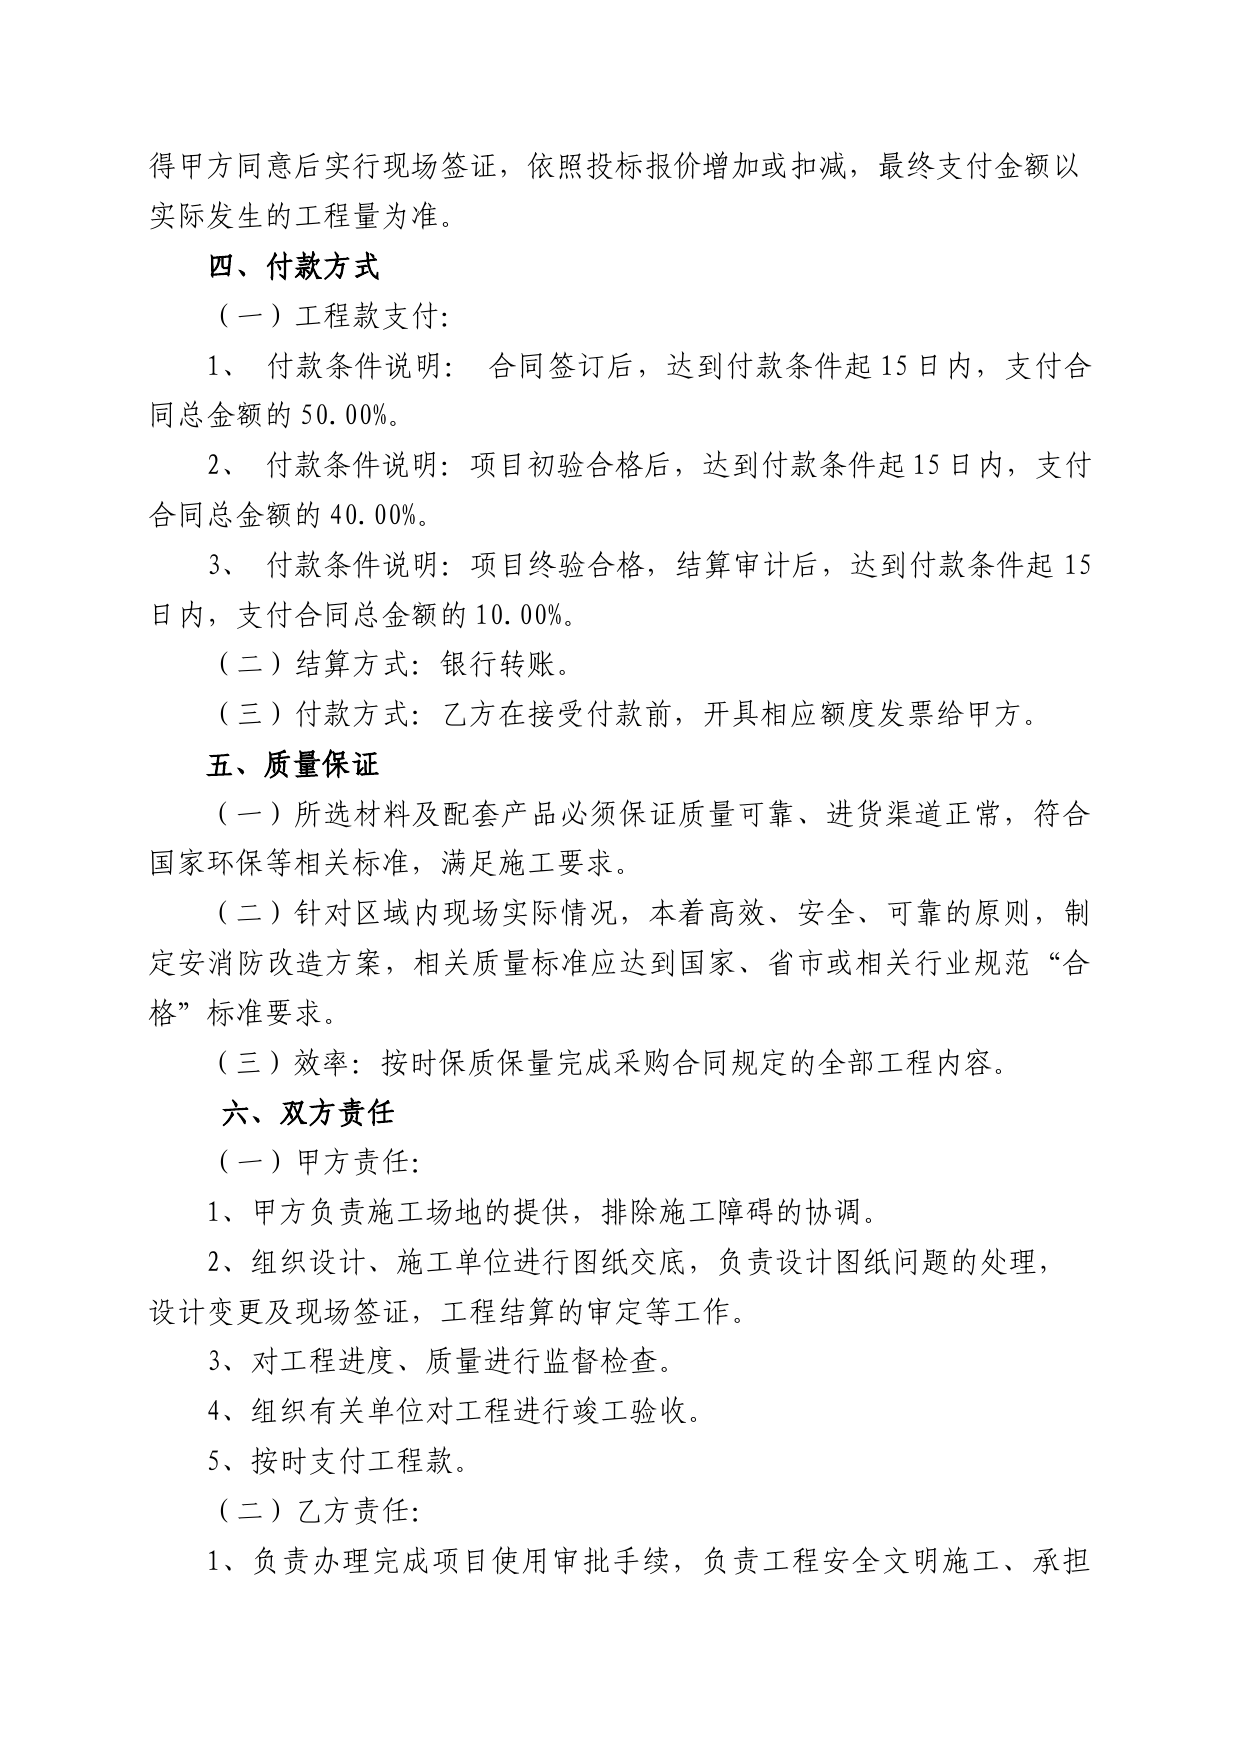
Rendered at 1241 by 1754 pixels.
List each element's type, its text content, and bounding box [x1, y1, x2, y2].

text 2、组织设计、施工单位进行图纸交底，负责设计图纸问题的处理，设计变更及现场签证，工程结算的审定等工作。 [148, 1243, 1093, 1326]
text （一）工程款支付： [148, 297, 1093, 330]
text 1、 付款条件说明： 合同签订后，达到付款条件起15日内，支付合同总金额的50.00%。 [148, 347, 1093, 430]
text 2、 付款条件说明：项目初验合格后，达到付款条件起15日内，支付合同总金额的40.00%。 [148, 446, 1093, 529]
text 3、对工程进度、质量进行监督检查。 [148, 1343, 1093, 1376]
text 1、甲方负责施工场地的提供，排除施工障碍的协调。 [148, 1193, 1093, 1226]
text 3、 付款条件说明：项目终验合格，结算审计后，达到付款条件起15日内，支付合同总金额的10.00%。 [148, 546, 1093, 629]
text （三）效率：按时保质保量完成采购合同规定的全部工程内容。 [148, 1044, 1093, 1077]
text 四、付款方式 [148, 247, 1093, 280]
text 4、组织有关单位对工程进行竣工验收。 [148, 1392, 1093, 1426]
text （二）结算方式：银行转账。 [148, 646, 1093, 679]
text （一）甲方责任： [148, 1143, 1093, 1177]
text 5、按时支付工程款。 [148, 1442, 1093, 1475]
text （二）乙方责任： [148, 1492, 1093, 1525]
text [148, 148, 1093, 231]
text 六、双方责任 [148, 1094, 1093, 1127]
text （三）付款方式：乙方在接受付款前，开具相应额度发票给甲方。 [148, 695, 1093, 728]
text （二）针对区域内现场实际情况，本着高效、安全、可靠的原则，制定安消防改造方案，相关质量标准应达到国家、省市或相关行业规范“合格”标准要求。 [148, 894, 1093, 1027]
text 五、质量保证 [148, 745, 1093, 778]
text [148, 1542, 1093, 1575]
text （一）所选材料及配套产品必须保证质量可靠、进货渠道正常，符合国家环保等相关标准，满足施工要求。 [148, 795, 1093, 878]
